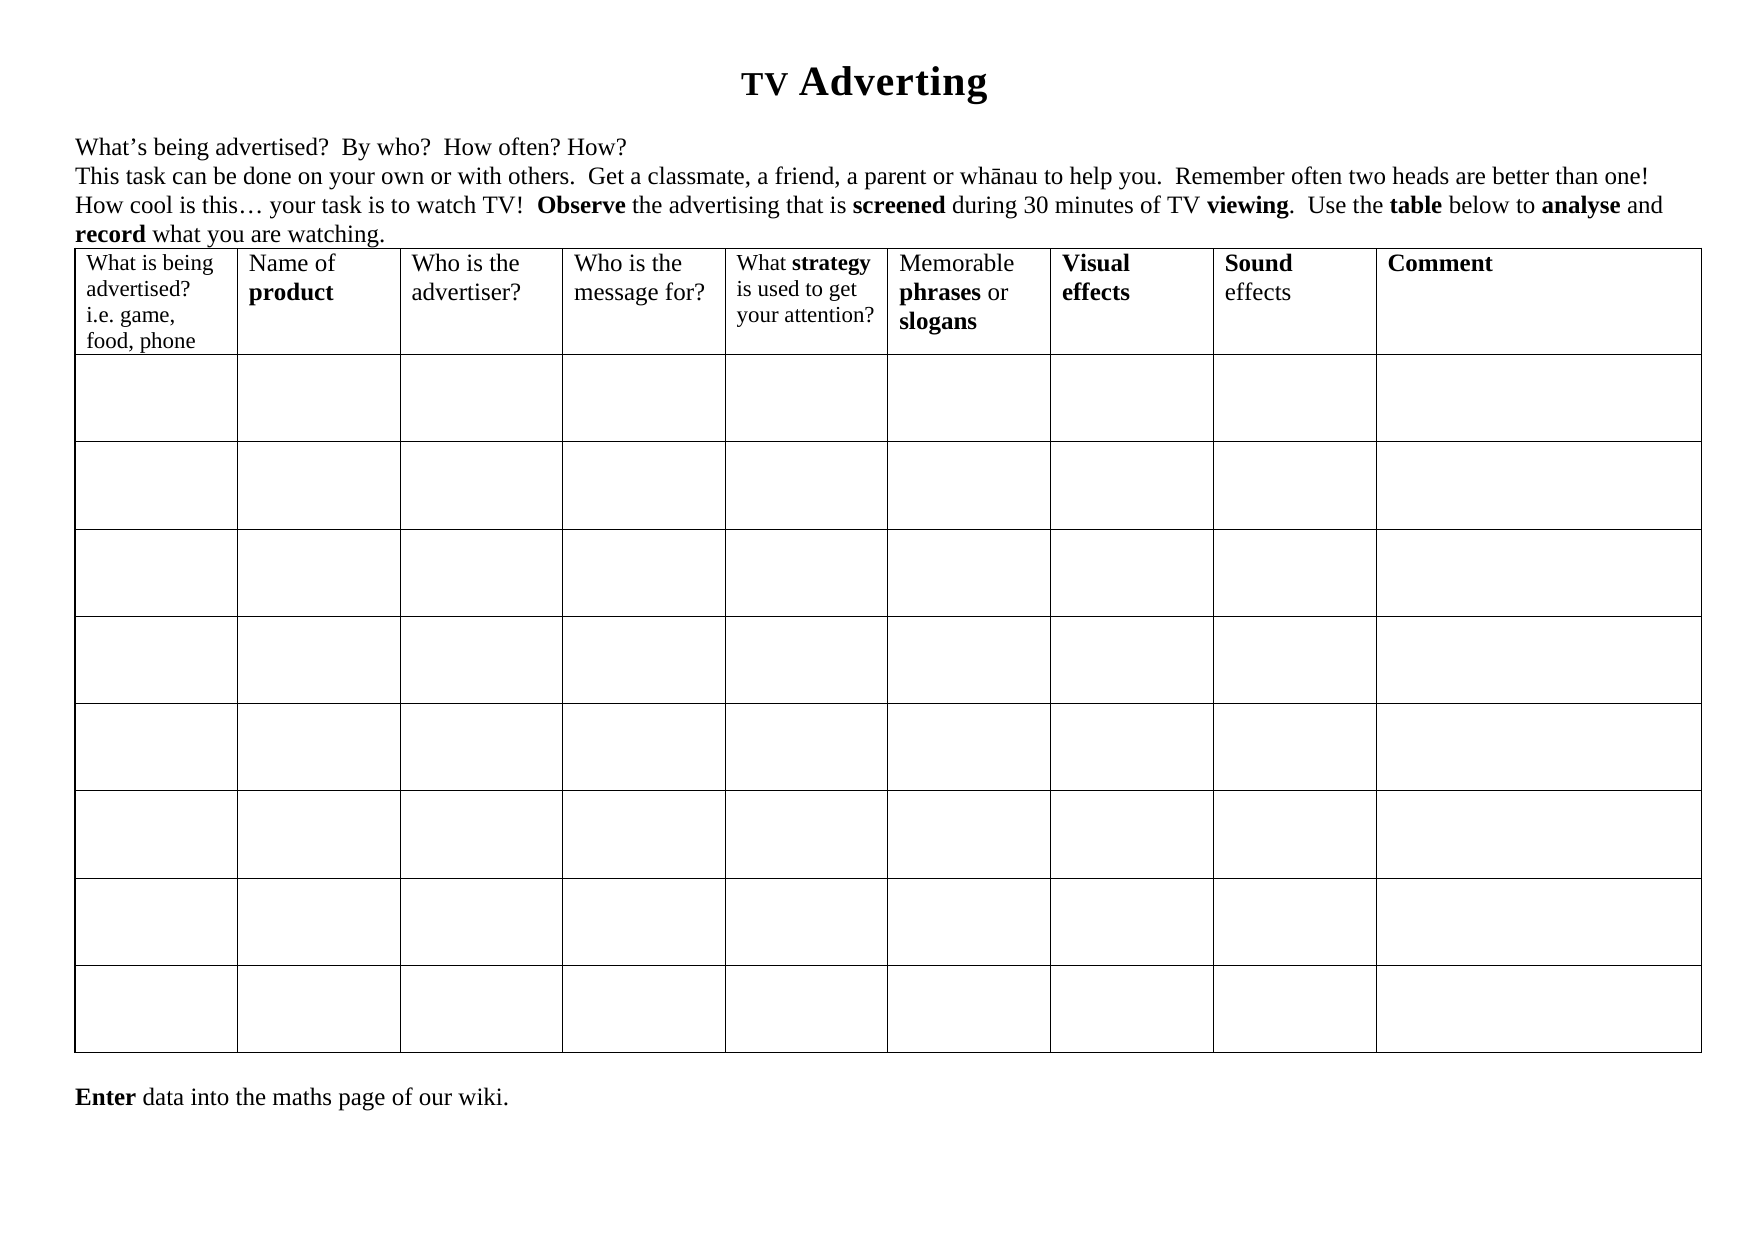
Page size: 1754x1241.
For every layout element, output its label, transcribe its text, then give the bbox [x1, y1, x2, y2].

table_cell [238, 879, 400, 965]
table_header Memorable phrases or slogans [888, 249, 1050, 354]
text What’s being advertised? By who? How often? How? [75, 132, 1679, 161]
table_cell [888, 442, 1050, 528]
table_cell [563, 617, 725, 703]
table_cell [1377, 966, 1701, 1052]
table_cell [401, 704, 562, 790]
table_cell [1214, 355, 1376, 441]
table_cell [401, 966, 562, 1052]
table_cell [401, 442, 562, 528]
table_cell [401, 530, 562, 616]
table_cell [1377, 442, 1701, 528]
table_cell [401, 355, 562, 441]
table_cell [563, 442, 725, 528]
table_cell [76, 966, 237, 1052]
table_cell [1214, 704, 1376, 790]
text Enter data into the maths page of our wiki. [75, 1082, 1679, 1111]
table_cell [401, 791, 562, 878]
table_cell [888, 966, 1050, 1052]
table_cell [726, 791, 887, 878]
table_cell [76, 791, 237, 878]
table_header Who is the advertiser? [401, 249, 562, 354]
table_cell [1051, 442, 1213, 528]
table_cell [238, 704, 400, 790]
table_cell [76, 530, 237, 616]
table_cell [238, 442, 400, 528]
table_cell [1214, 879, 1376, 965]
table_cell [726, 442, 887, 528]
table_cell [726, 355, 887, 441]
table_cell [1377, 530, 1701, 616]
table_cell [76, 442, 237, 528]
table_cell [1051, 355, 1213, 441]
table_cell [726, 617, 887, 703]
table_cell [888, 617, 1050, 703]
table_cell [563, 704, 725, 790]
table_cell [401, 879, 562, 965]
table_header Who is the message for? [563, 249, 725, 354]
table_cell [238, 791, 400, 878]
table_cell [1214, 530, 1376, 616]
table_cell [1377, 355, 1701, 441]
table_header What strategy is used to get your attention? [726, 249, 887, 354]
table_cell [76, 879, 237, 965]
table_cell [563, 530, 725, 616]
table_cell [401, 617, 562, 703]
table_cell [1214, 442, 1376, 528]
table_cell [1051, 791, 1213, 878]
table_cell [1214, 617, 1376, 703]
table_cell [1051, 704, 1213, 790]
table_header Name of product [238, 249, 400, 354]
text This task can be done on your own or with others. Get a classmate, a friend, a parent or whānau to help you. Remember often two heads are better than one! [75, 161, 1679, 190]
table_cell [1051, 617, 1213, 703]
table_header What is being advertised? i.e. game, food, phone [76, 249, 237, 354]
table_cell [1051, 530, 1213, 616]
table_cell [888, 355, 1050, 441]
table_cell [888, 704, 1050, 790]
table_cell [238, 530, 400, 616]
table_cell [888, 530, 1050, 616]
table_cell [726, 966, 887, 1052]
table_header Comment [1377, 249, 1701, 354]
table_cell [76, 704, 237, 790]
table_cell [1377, 704, 1701, 790]
text How cool is this… your task is to watch TV! Observe the advertising that is screened during 30 minutes of TV viewing. Use the table below to analyse and record what you are watching. [75, 190, 1679, 247]
table_cell [238, 617, 400, 703]
table_cell [563, 879, 725, 965]
table_cell [1377, 617, 1701, 703]
table_cell [1214, 791, 1376, 878]
table_cell [1051, 966, 1213, 1052]
table_cell [1377, 879, 1701, 965]
table_cell [563, 355, 725, 441]
table_cell [1051, 879, 1213, 965]
table_cell [888, 879, 1050, 965]
table_cell [1214, 966, 1376, 1052]
table_cell [238, 966, 400, 1052]
table_header Visual effects [1051, 249, 1213, 354]
table_header Sound effects [1214, 249, 1376, 354]
table_cell [563, 966, 725, 1052]
table_cell [726, 704, 887, 790]
table_cell [1377, 791, 1701, 878]
table_cell [238, 355, 400, 441]
table_cell [563, 791, 725, 878]
table_cell [76, 617, 237, 703]
table_cell [726, 879, 887, 965]
table_cell [76, 355, 237, 441]
table_cell [888, 791, 1050, 878]
table_cell [726, 530, 887, 616]
